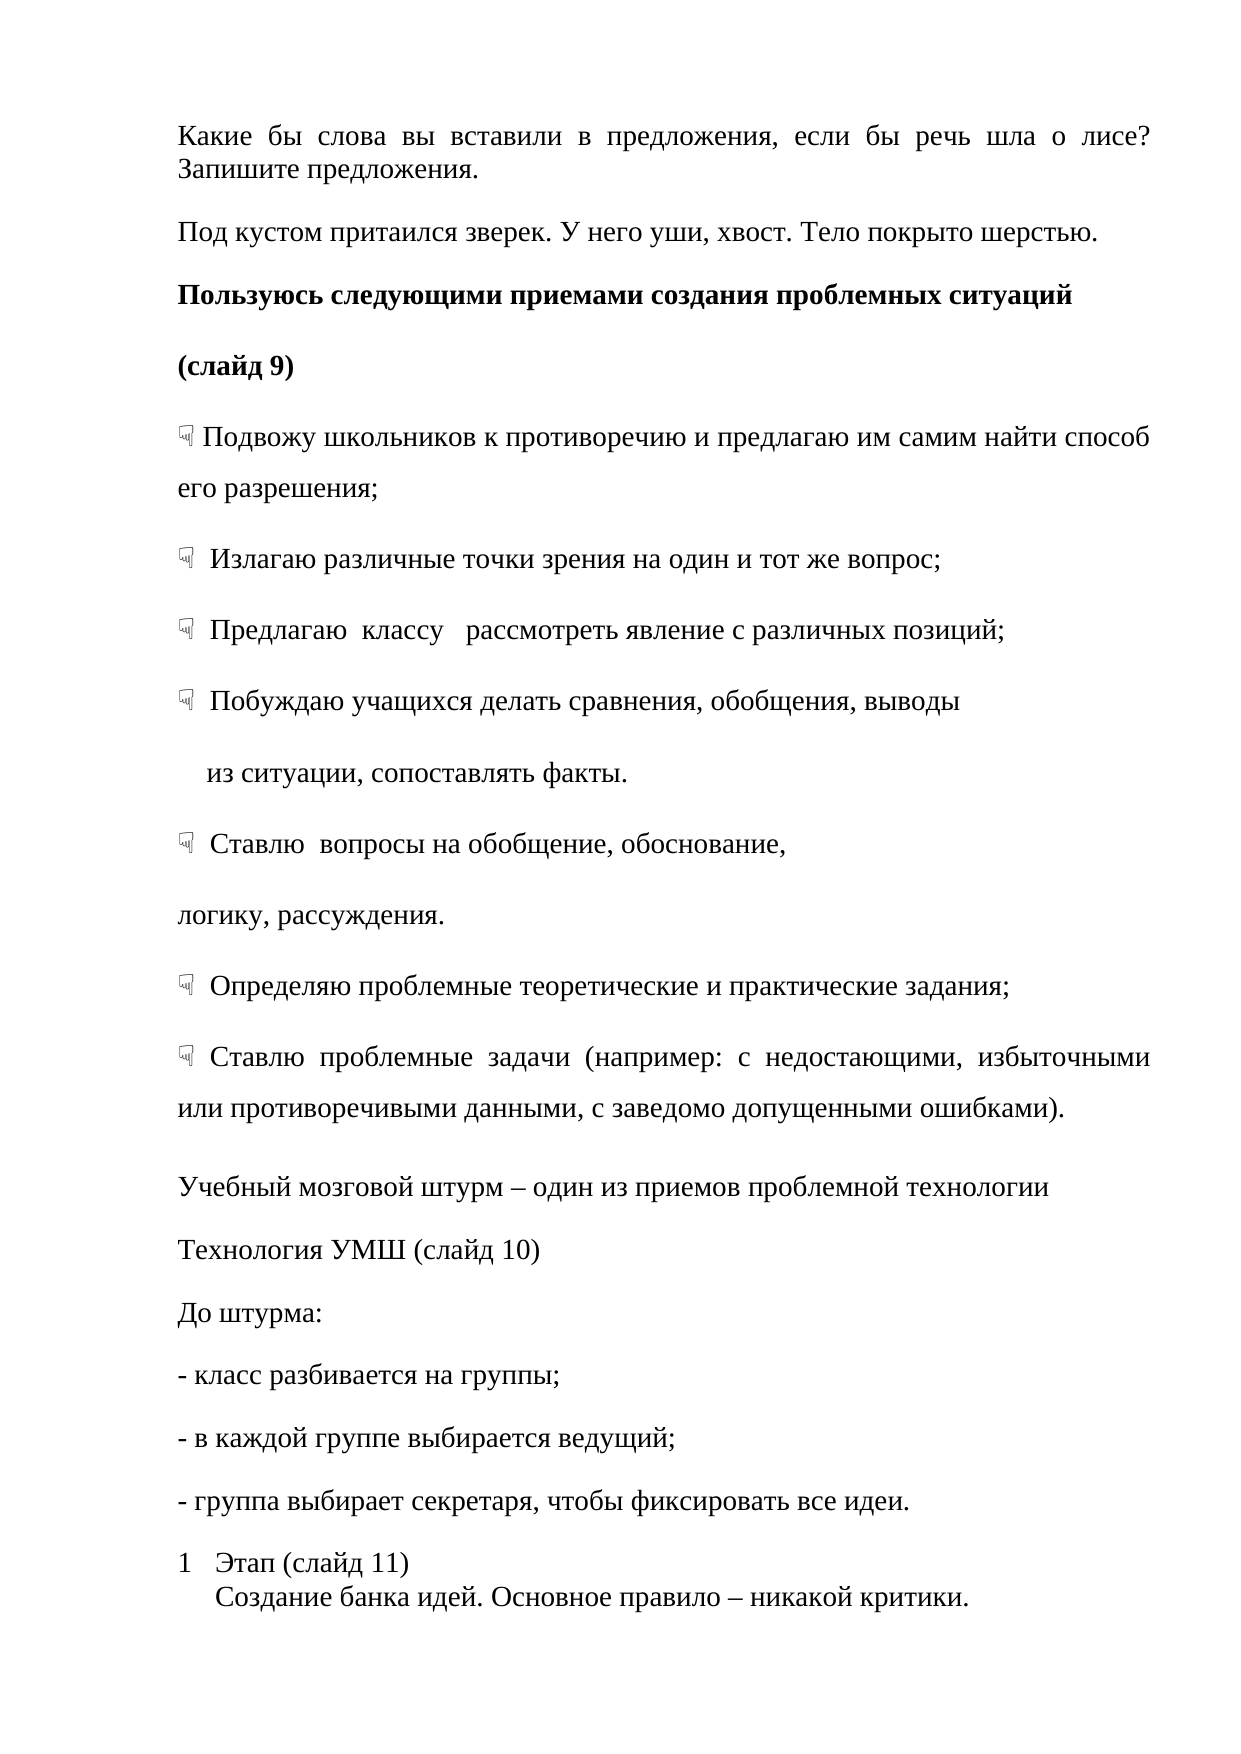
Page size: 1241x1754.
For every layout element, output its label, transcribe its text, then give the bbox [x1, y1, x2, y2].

text - группа выбирает секретаря, чтобы фиксировать все идеи. [177, 1483, 1152, 1516]
text (слайд 9) [177, 348, 1152, 382]
text логику, рассуждения. [177, 897, 1152, 931]
text - класс разбивается на группы; [177, 1357, 1152, 1391]
list Этап (слайд 11) [177, 1546, 1152, 1579]
text - в каждой группе выбирается ведущий; [177, 1420, 1152, 1454]
text Учебный мозговой штурм – один из приемов проблемной технологии [177, 1169, 1152, 1203]
text Излагаю различные точки зрения на один и тот же вопрос; [177, 541, 1152, 574]
text Предлагаю классу рассмотреть явление с различных позиций; [177, 612, 1152, 646]
text Определяю проблемные теоретические и практические задания; [177, 968, 1152, 1002]
text Ставлю вопросы на обобщение, обоснование, [177, 826, 1152, 859]
text До штурма: [177, 1295, 1152, 1328]
text Пользуюсь следующими приемами создания проблемных ситуаций [177, 277, 1152, 311]
text Ставлю проблемные задачи (например: с недостающими, избыточными или противоречивыми данными, с заведомо допущенными ошибками). [177, 1039, 1152, 1123]
text из ситуации, сопоставлять факты. [177, 755, 1152, 788]
text Побуждаю учащихся делать сравнения, обобщения, выводы [177, 683, 1152, 717]
text Под кустом притаился зверек. У него уши, хвост. Тело покрыто шерстью. [177, 214, 1152, 248]
text Какие бы слова вы вставили в предложения, если бы речь шла о лисе? Запишите предложения. [177, 118, 1152, 185]
text Технология УМШ (слайд 10) [177, 1232, 1152, 1266]
text Подвожу школьников к противоречию и предлагаю им самим найти способ его разрешения; [177, 419, 1152, 503]
list Создание банка идей. Основное правило – никакой критики. [215, 1579, 1152, 1613]
